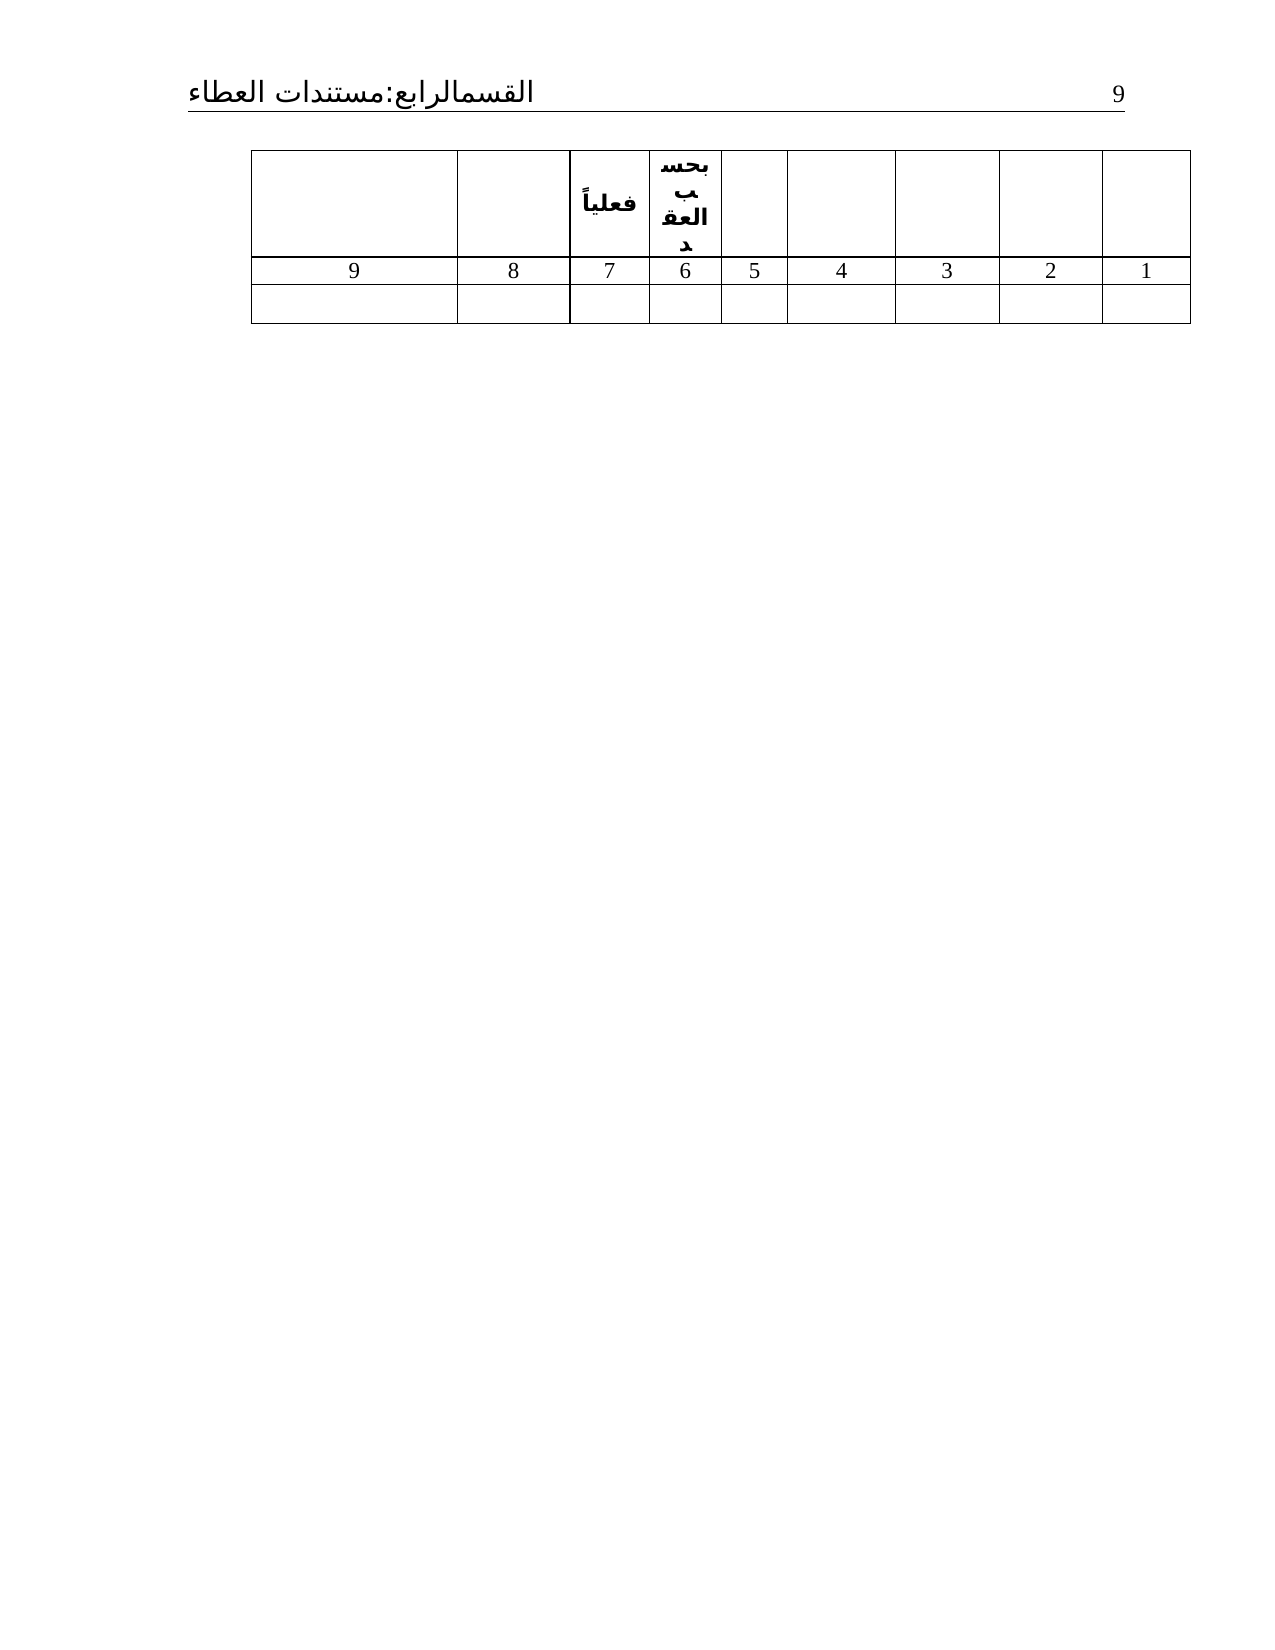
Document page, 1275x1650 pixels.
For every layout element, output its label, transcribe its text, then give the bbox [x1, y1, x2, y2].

table_cell [1000, 285, 1010, 323]
table_cell [988, 285, 999, 323]
table_cell [777, 285, 787, 323]
table_cell فعلياً [571, 151, 649, 256]
table_cell [722, 151, 787, 256]
table_cell [252, 151, 457, 256]
table_cell [896, 151, 999, 256]
table_cell [710, 285, 721, 323]
table_cell [571, 285, 581, 323]
table_cell [1103, 151, 1190, 256]
table_cell [884, 285, 895, 323]
table_cell [1103, 285, 1113, 323]
table_cell [1091, 285, 1102, 323]
table_cell [559, 285, 569, 323]
table_cell [1000, 151, 1102, 256]
table_cell [896, 285, 907, 323]
table_cell [446, 285, 457, 323]
table_cell [1179, 285, 1190, 323]
table_cell [788, 151, 895, 256]
table_cell [788, 285, 799, 323]
table_cell [252, 285, 262, 323]
table_cell [638, 285, 649, 323]
table_cell [650, 285, 660, 323]
table_cell [458, 151, 569, 256]
table_cell [458, 285, 469, 323]
table_cell [722, 285, 733, 323]
